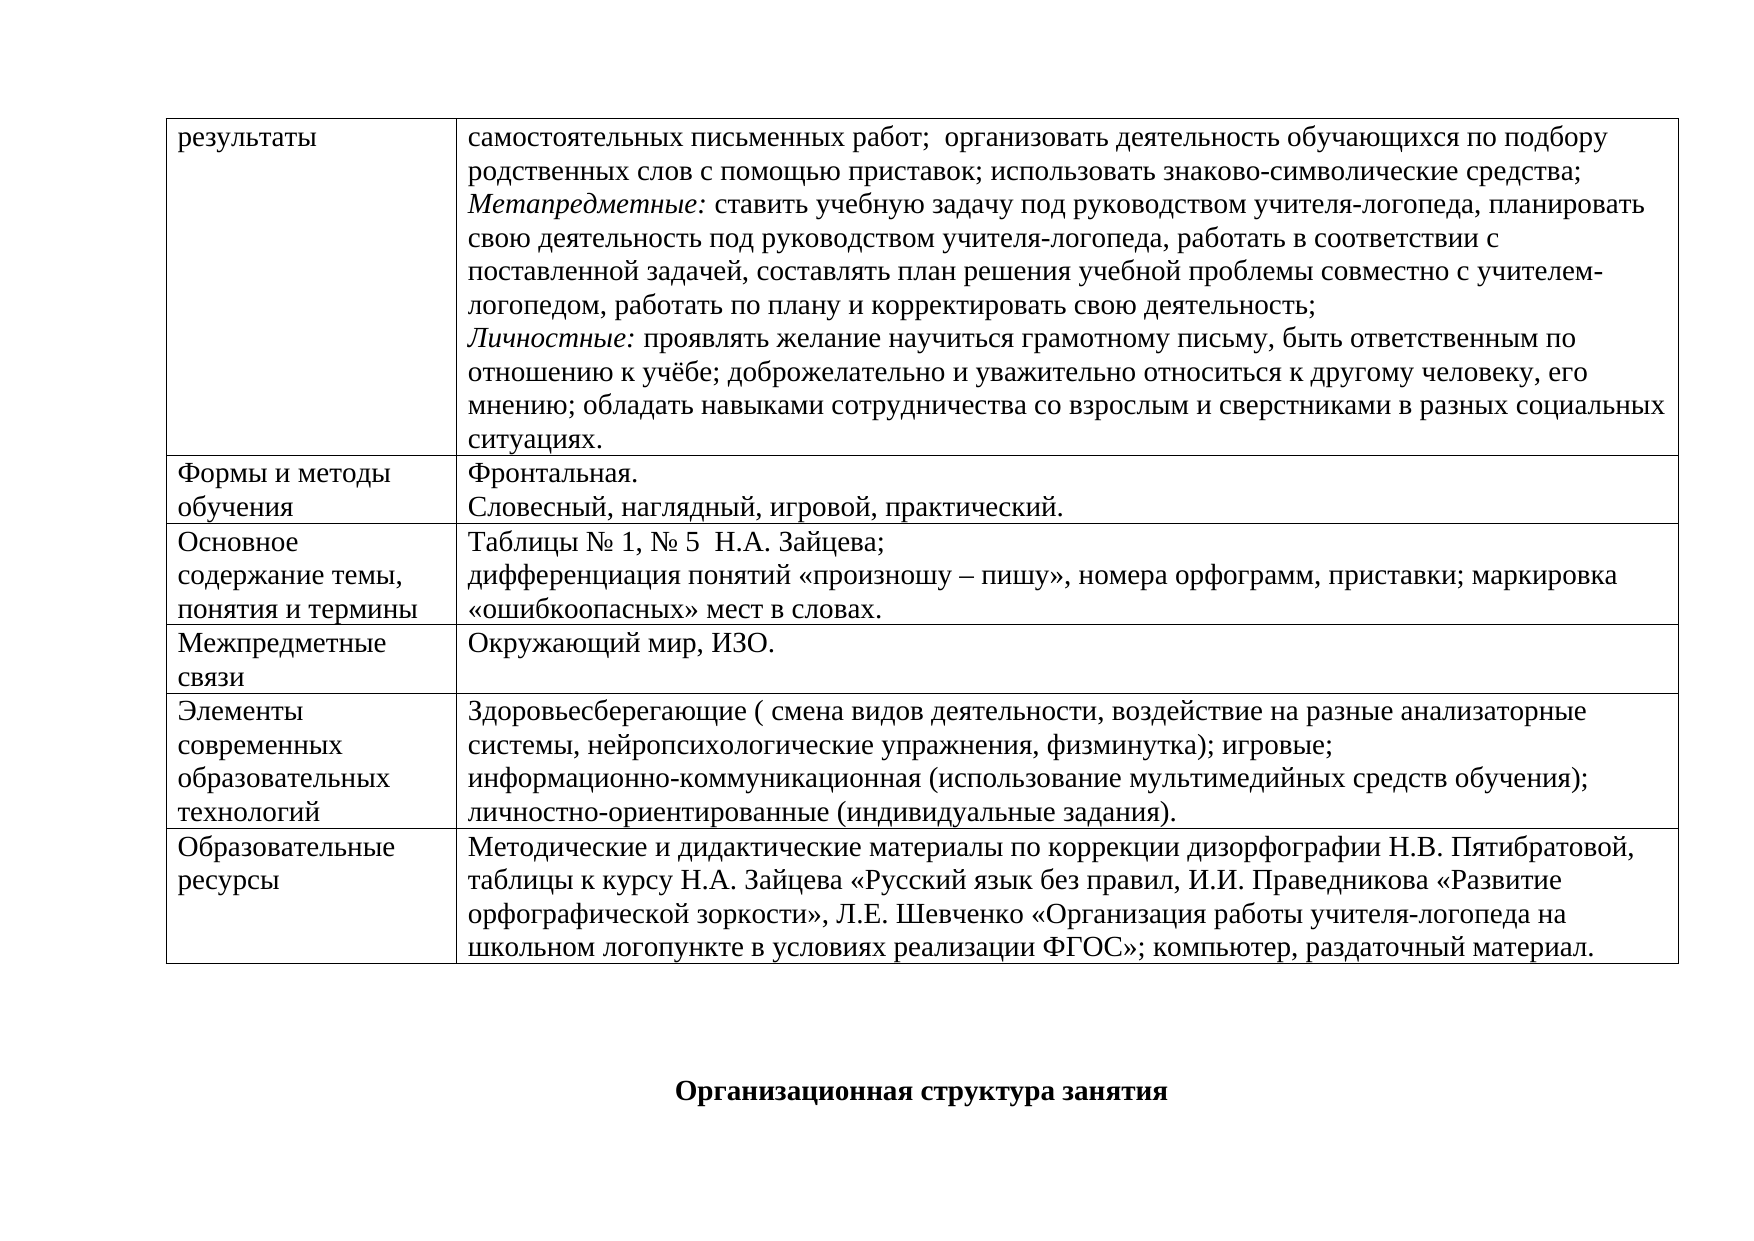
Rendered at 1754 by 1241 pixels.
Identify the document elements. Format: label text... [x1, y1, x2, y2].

table_cell Фронтальная. Словесный, наглядный, игровой, практический. [457, 456, 1678, 523]
table_cell Формы и методы обучения [167, 456, 456, 523]
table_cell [167, 119, 456, 454]
text Организационная структура занятия [177, 1073, 1665, 1106]
table_cell Таблицы № 1, № 5 Н.А. Зайцева; дифференциация понятий «произношу – пишу», номера орфограмм, приставки; маркировка «ошибкоопасных» мест в словах. [457, 524, 1678, 624]
table_cell Методические и дидактические материалы по коррекции дизорфографии Н.В. Пятибратовой, таблицы к курсу Н.А. Зайцева «Русский язык без правил, И.И. Праведникова «Развитие орфографической зоркости», Л.Е. Шевченко «Организация работы учителя-логопеда на школьном логопункте в условиях реализации ФГОС»; компьютер, раздаточный материал. [457, 829, 1678, 963]
table_cell Элементы современных образовательных технологий [167, 694, 456, 828]
table_cell Межпредметные связи [167, 625, 456, 692]
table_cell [457, 119, 1678, 454]
table_cell Здоровьесберегающие ( смена видов деятельности, воздействие на разные анализаторные системы, нейропсихологические упражнения, физминутка); игровые; информационно-коммуникационная (использование мультимедийных средств обучения); личностно-ориентированные (индивидуальные задания). [457, 694, 1678, 828]
table_cell Образовательные ресурсы [167, 829, 456, 963]
table_cell Окружающий мир, ИЗО. [457, 625, 1678, 692]
table_cell Основное содержание темы, понятия и термины [167, 524, 456, 624]
